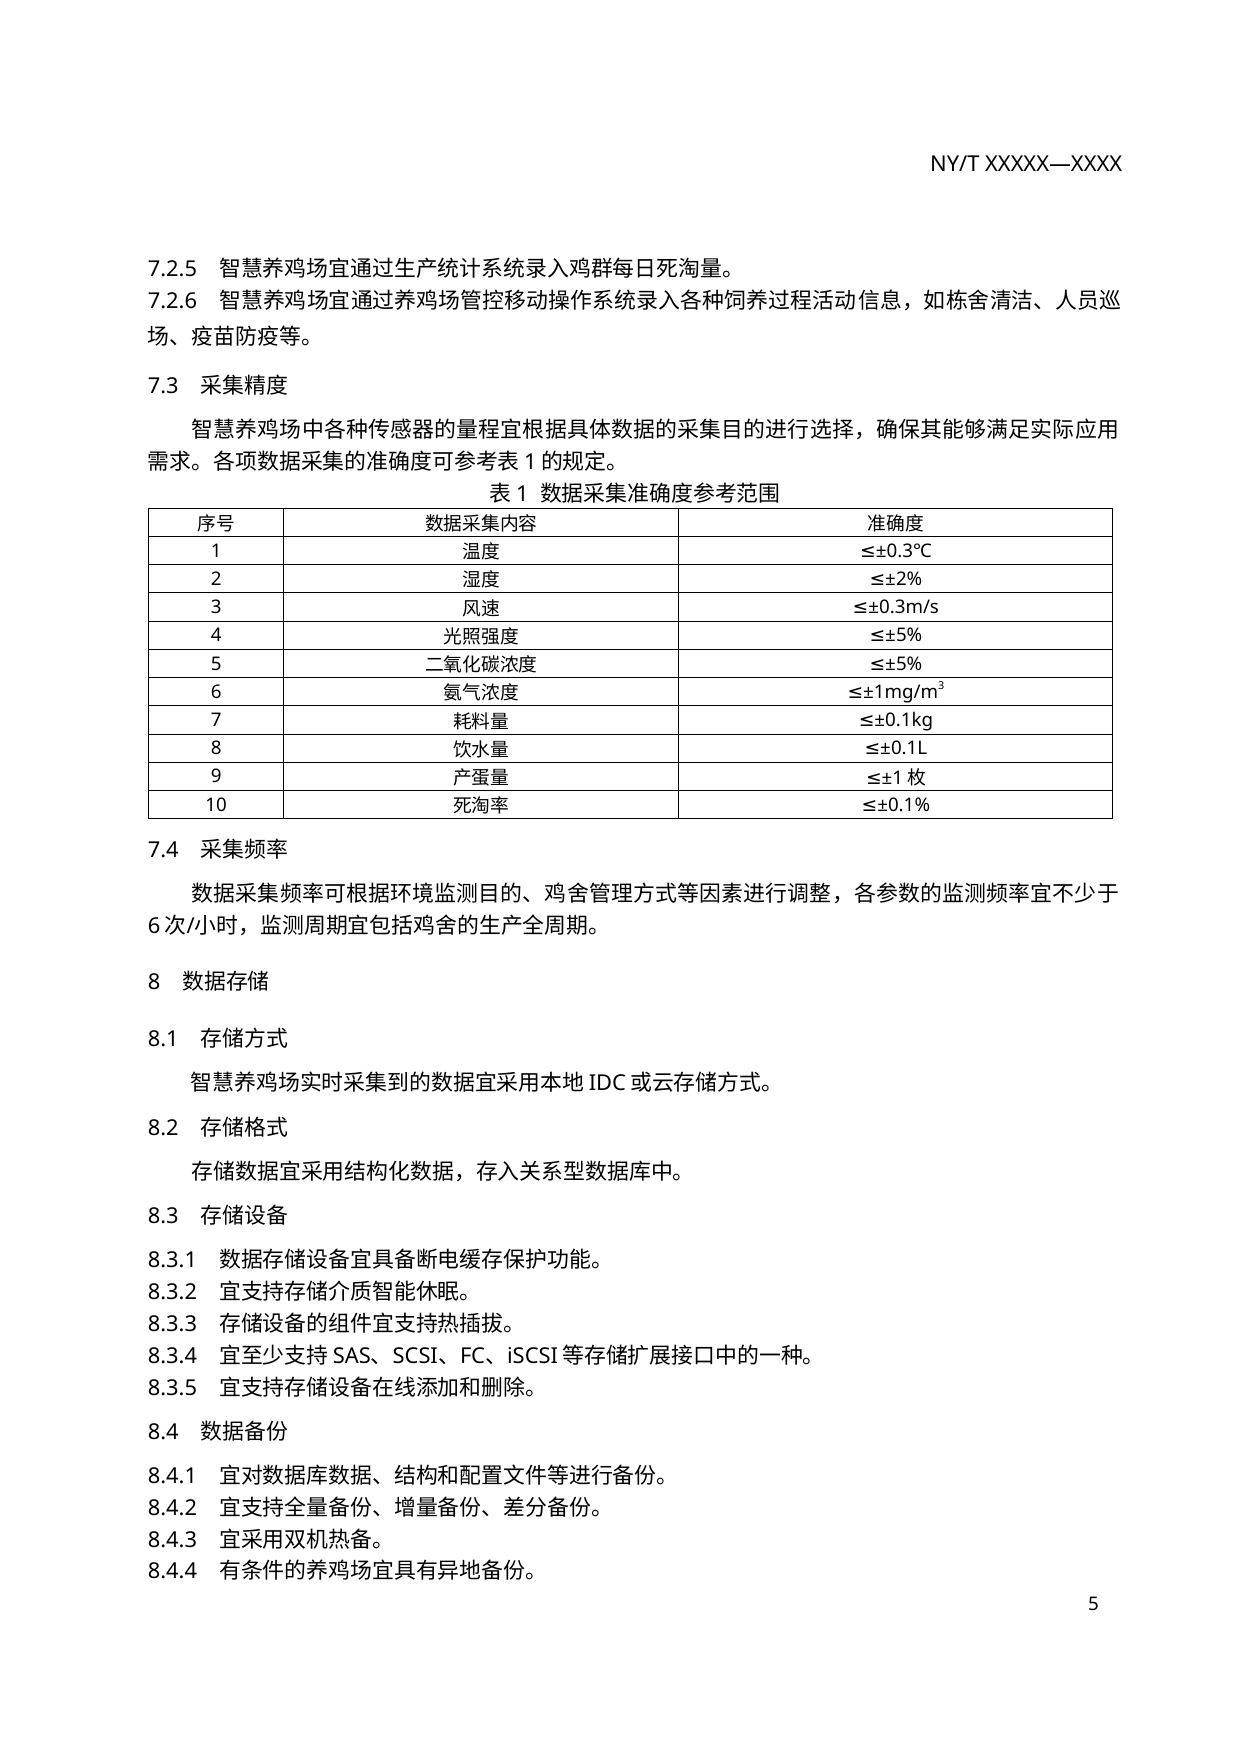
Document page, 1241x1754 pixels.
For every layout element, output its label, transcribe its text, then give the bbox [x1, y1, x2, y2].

list 数据备份 [148, 1414, 1122, 1446]
table_cell ≤±1枚 [679, 763, 1112, 790]
table_cell 二氧化碳浓度 [284, 650, 678, 677]
text 宜支持存储设备在线添加和删除。 [148, 1369, 1122, 1401]
list 采集精度 [148, 368, 1122, 400]
table_cell ≤±0.3m/s [679, 593, 1112, 621]
table_cell ≤±5% [679, 622, 1112, 649]
text 宜采用双机热备。 [148, 1522, 1122, 1553]
table_cell ≤±0.3℃ [679, 537, 1112, 564]
list 采集频率 [148, 832, 1122, 863]
text 有条件的养鸡场宜具有异地备份。 [148, 1553, 1122, 1585]
table_cell ≤±5% [679, 650, 1112, 677]
text 存储设备的组件宜支持热插拔。 [148, 1306, 1122, 1338]
table_cell 6 [149, 678, 283, 705]
table_cell 湿度 [284, 565, 678, 592]
table_cell ≤±0.1kg [679, 706, 1112, 733]
text 智慧养鸡场宜通过养鸡场管控移动操作系统录入各种饲养过程活动信息，如栋舍清洁、人员巡场、疫苗防疫等。 [148, 283, 1122, 351]
table_cell ≤±0.1% [679, 791, 1112, 818]
table_cell 光照强度 [284, 622, 678, 649]
table_cell 耗料量 [284, 706, 678, 733]
table_cell 死淘率 [284, 791, 678, 818]
list 存储方式 [148, 1021, 1122, 1053]
table_header 序号 [149, 509, 283, 536]
table_cell 4 [149, 622, 283, 649]
table_cell 2 [149, 565, 283, 592]
table_cell 温度 [284, 537, 678, 564]
list 存储设备 [148, 1198, 1122, 1230]
table_cell 1 [149, 537, 283, 564]
table_header 准确度 [679, 509, 1112, 536]
table_cell 氨气浓度 [284, 678, 678, 705]
table_cell ≤±1mg/m3 [679, 678, 1112, 705]
table_cell ≤±0.1L [679, 735, 1112, 762]
text 智慧养鸡场宜通过生产统计系统录入鸡群每日死淘量。 [148, 251, 1122, 283]
text 宜支持全量备份、增量备份、差分备份。 [148, 1490, 1122, 1522]
text 宜至少支持SAS、SCSI、FC、iSCSI等存储扩展接口中的一种。 [148, 1338, 1122, 1369]
table_cell 9 [149, 763, 283, 790]
list 数据存储 [148, 964, 1122, 996]
table_cell 饮水量 [284, 735, 678, 762]
table_cell 3 [149, 593, 283, 621]
list 存储格式 [148, 1110, 1122, 1141]
table_cell 产蛋量 [284, 763, 678, 790]
table_cell 7 [149, 706, 283, 733]
text 宜支持存储介质智能休眠。 [148, 1274, 1122, 1306]
text 表1 数据采集准确度参考范围 [148, 476, 1122, 508]
text 智慧养鸡场中各种传感器的量程宜根据具体数据的采集目的进行选择，确保其能够满足实际应用需求。各项数据采集的准确度可参考表1的规定。 [148, 412, 1122, 476]
table_cell ≤±2% [679, 565, 1112, 592]
table_cell 8 [149, 735, 283, 762]
text 宜对数据库数据、结构和配置文件等进行备份。 [148, 1458, 1122, 1490]
table_cell 10 [149, 791, 283, 818]
text 数据存储设备宜具备断电缓存保护功能。 [148, 1242, 1122, 1274]
text 存储数据宜采用结构化数据，存入关系型数据库中。 [148, 1154, 1122, 1186]
text 数据采集频率可根据环境监测目的、鸡舍管理方式等因素进行调整，各参数的监测频率宜不少于6次/小时，监测周期宜包括鸡舍的生产全周期。 [148, 876, 1122, 939]
table_cell 风速 [284, 593, 678, 621]
text 智慧养鸡场实时采集到的数据宜采用本地IDC或云存储方式。 [148, 1065, 1122, 1097]
table_cell 5 [149, 650, 283, 677]
table_header 数据采集内容 [284, 509, 678, 536]
